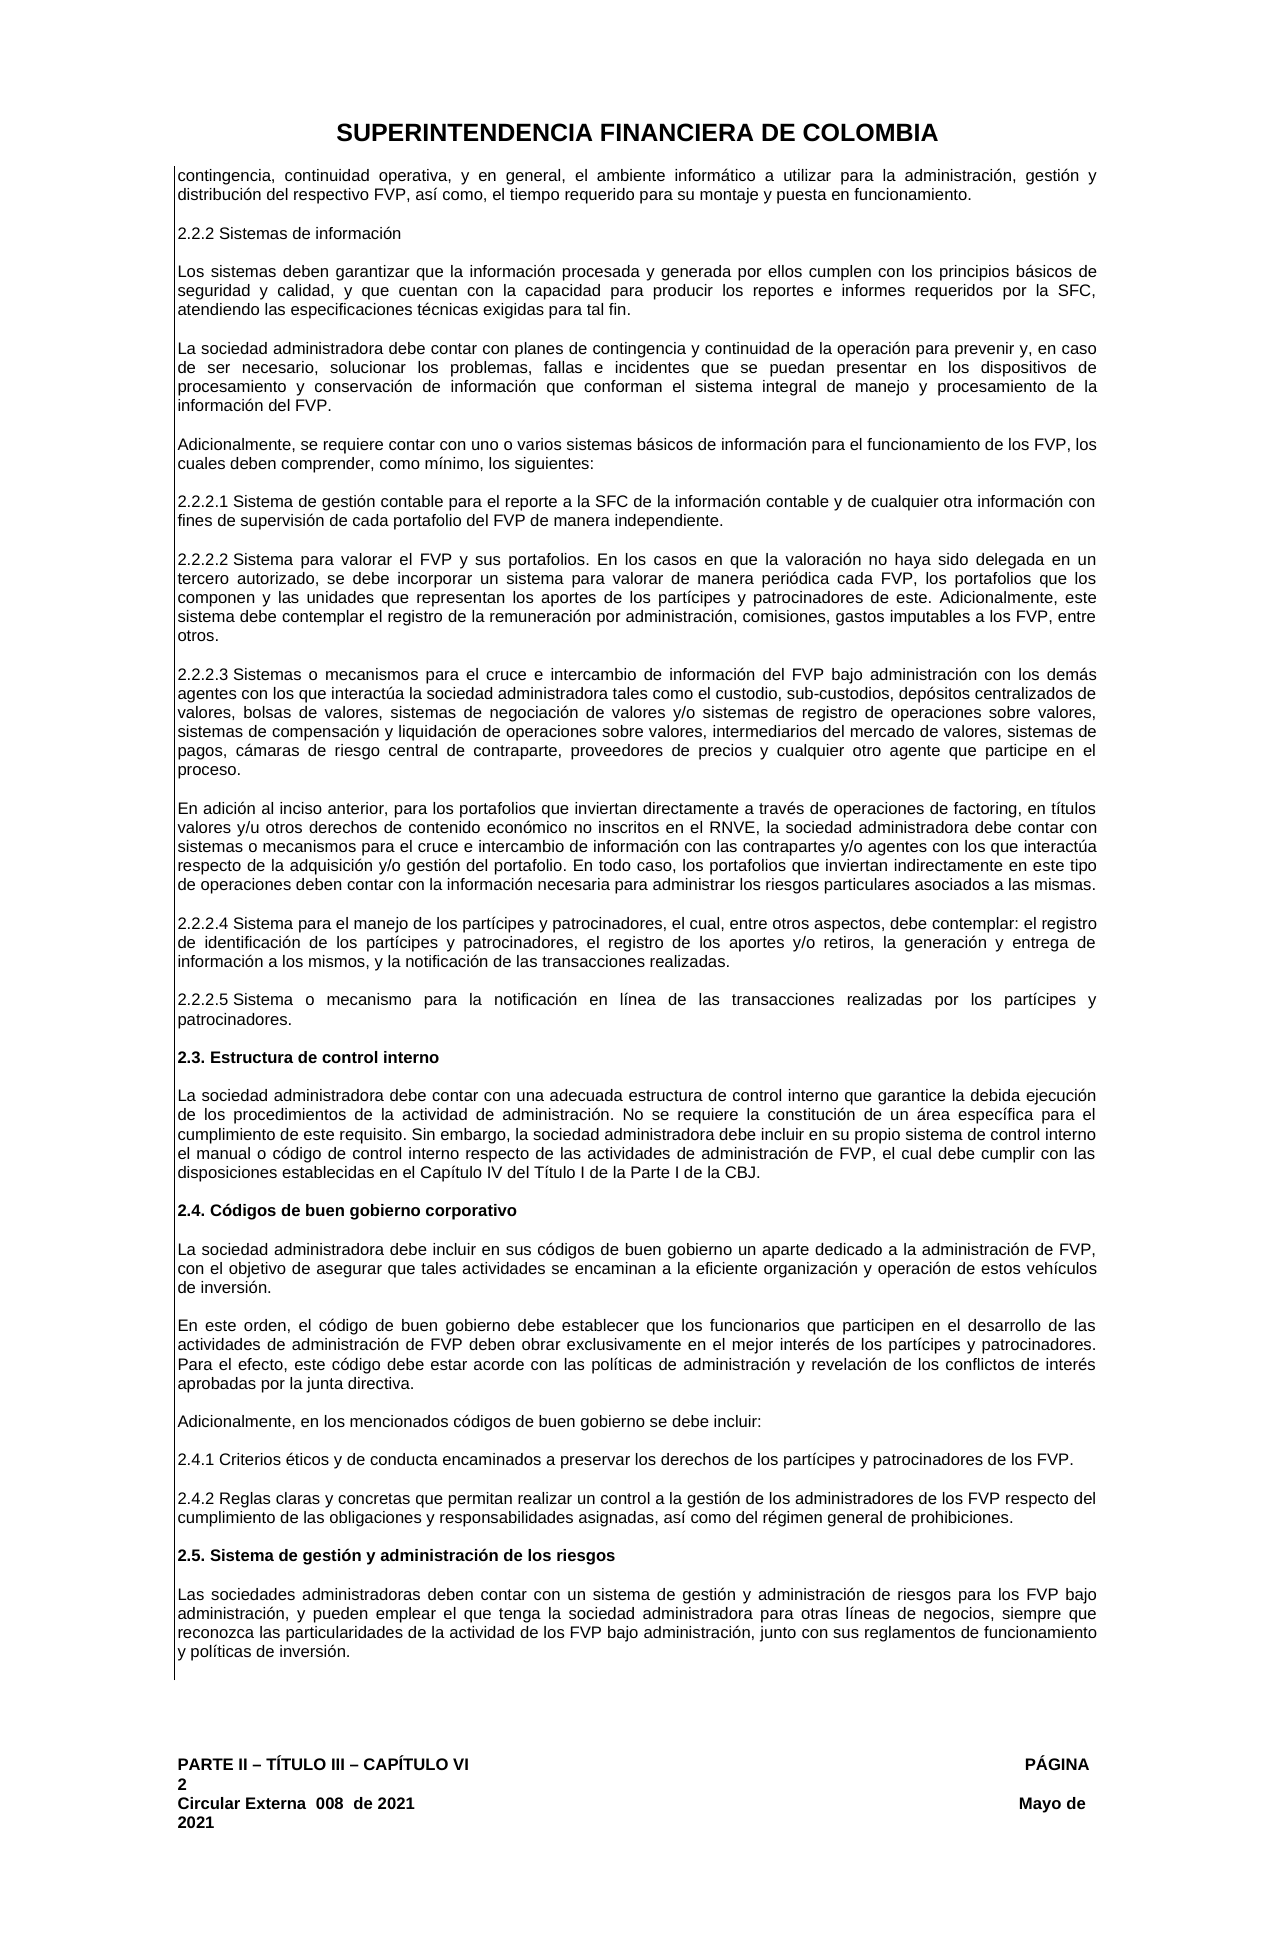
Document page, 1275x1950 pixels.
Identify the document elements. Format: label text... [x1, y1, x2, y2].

text La sociedad administradora debe contar con una adecuada estructura de control interno que garantice la debida ejecución de los procedimientos de la actividad de administración. No se requiere la constitución de un área específica para el cumplimiento de este requisito. Sin embargo, la sociedad administradora debe incluir en su propio sistema de control interno el manual o código de control interno respecto de las actividades de administración de FVP, el cual debe cumplir con las disposiciones establecidas en el Capítulo IV del Título I de la Parte I de la CBJ. [177, 1086, 1098, 1182]
subtitle Criterios éticos y de conducta encaminados a preservar los derechos de los partícipes y patrocinadores de los FVP. [177, 1450, 1098, 1469]
subtitle Sistema de gestión contable para el reporte a la SFC de la información contable y de cualquier otra información con fines de supervisión de cada portafolio del FVP de manera independiente. [177, 492, 1098, 530]
subtitle Sistema o mecanismo para la notificación en línea de las transacciones realizadas por los partícipes y patrocinadores. [177, 990, 1098, 1028]
subtitle Reglas claras y concretas que permitan realizar un control a la gestión de los administradores de los FVP respecto del cumplimiento de las obligaciones y responsabilidades asignadas, así como del régimen general de prohibiciones. [177, 1488, 1098, 1527]
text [177, 166, 1098, 204]
text En adición al inciso anterior, para los portafolios que inviertan directamente a través de operaciones de factoring, en títulos valores y/u otros derechos de contenido económico no inscritos en el RNVE, la sociedad administradora debe contar con sistemas o mecanismos para el cruce e intercambio de información con las contrapartes y/o agentes con los que interactúa respecto de la adquisición y/o gestión del portafolio. En todo caso, los portafolios que inviertan indirectamente en este tipo de operaciones deben contar con la información necesaria para administrar los riesgos particulares asociados a las mismas. [177, 798, 1098, 894]
subtitle Códigos de buen gobierno corporativo [177, 1201, 1098, 1220]
subtitle Sistema para valorar el FVP y sus portafolios. En los casos en que la valoración no haya sido delegada en un tercero autorizado, se debe incorporar un sistema para valorar de manera periódica cada FVP, los portafolios que los componen y las unidades que representan los aportes de los partícipes y patrocinadores de este. Adicionalmente, este sistema debe contemplar el registro de la remuneración por administración, comisiones, gastos imputables a los FVP, entre otros. [177, 549, 1098, 645]
subtitle Sistema de gestión y administración de los riesgos [177, 1546, 1098, 1565]
text Las sociedades administradoras deben contar con un sistema de gestión y administración de riesgos para los FVP bajo administración, y pueden emplear el que tenga la sociedad administradora para otras líneas de negocios, siempre que reconozca las particularidades de la actividad de los FVP bajo administración, junto con sus reglamentos de funcionamiento y políticas de inversión. [177, 1584, 1098, 1661]
text Adicionalmente, se requiere contar con uno o varios sistemas básicos de información para el funcionamiento de los FVP, los cuales deben comprender, como mínimo, los siguientes: [177, 434, 1098, 473]
subtitle Sistemas o mecanismos para el cruce e intercambio de información del FVP bajo administración con los demás agentes con los que interactúa la sociedad administradora tales como el custodio, sub-custodios, depósitos centralizados de valores, bolsas de valores, sistemas de negociación de valores y/o sistemas de registro de operaciones sobre valores, sistemas de compensación y liquidación de operaciones sobre valores, intermediarios del mercado de valores, sistemas de pagos, cámaras de riesgo central de contraparte, proveedores de precios y cualquier otro agente que participe en el proceso. [177, 664, 1098, 779]
text La sociedad administradora debe contar con planes de contingencia y continuidad de la operación para prevenir y, en caso de ser necesario, solucionar los problemas, fallas e incidentes que se puedan presentar en los dispositivos de procesamiento y conservación de información que conforman el sistema integral de manejo y procesamiento de la información del FVP. [177, 338, 1098, 415]
subtitle Estructura de control interno [177, 1048, 1098, 1067]
subtitle Sistema para el manejo de los partícipes y patrocinadores, el cual, entre otros aspectos, debe contemplar: el registro de identificación de los partícipes y patrocinadores, el registro de los aportes y/o retiros, la generación y entrega de información a los mismos, y la notificación de las transacciones realizadas. [177, 913, 1098, 971]
text En este orden, el código de buen gobierno debe establecer que los funcionarios que participen en el desarrollo de las actividades de administración de FVP deben obrar exclusivamente en el mejor interés de los partícipes y patrocinadores. Para el efecto, este código debe estar acorde con las políticas de administración y revelación de los conflictos de interés aprobadas por la junta directiva. [177, 1316, 1098, 1393]
text Los sistemas deben garantizar que la información procesada y generada por ellos cumplen con los principios básicos de seguridad y calidad, y que cuentan con la capacidad para producir los reportes e informes requeridos por la SFC, atendiendo las especificaciones técnicas exigidas para tal fin. [177, 262, 1098, 319]
text Adicionalmente, en los mencionados códigos de buen gobierno se debe incluir: [177, 1412, 1098, 1431]
text La sociedad administradora debe incluir en sus códigos de buen gobierno un aparte dedicado a la administración de FVP, con el objetivo de asegurar que tales actividades se encaminan a la eficiente organización y operación de estos vehículos de inversión. [177, 1239, 1098, 1297]
subtitle Sistemas de información [177, 223, 1098, 243]
